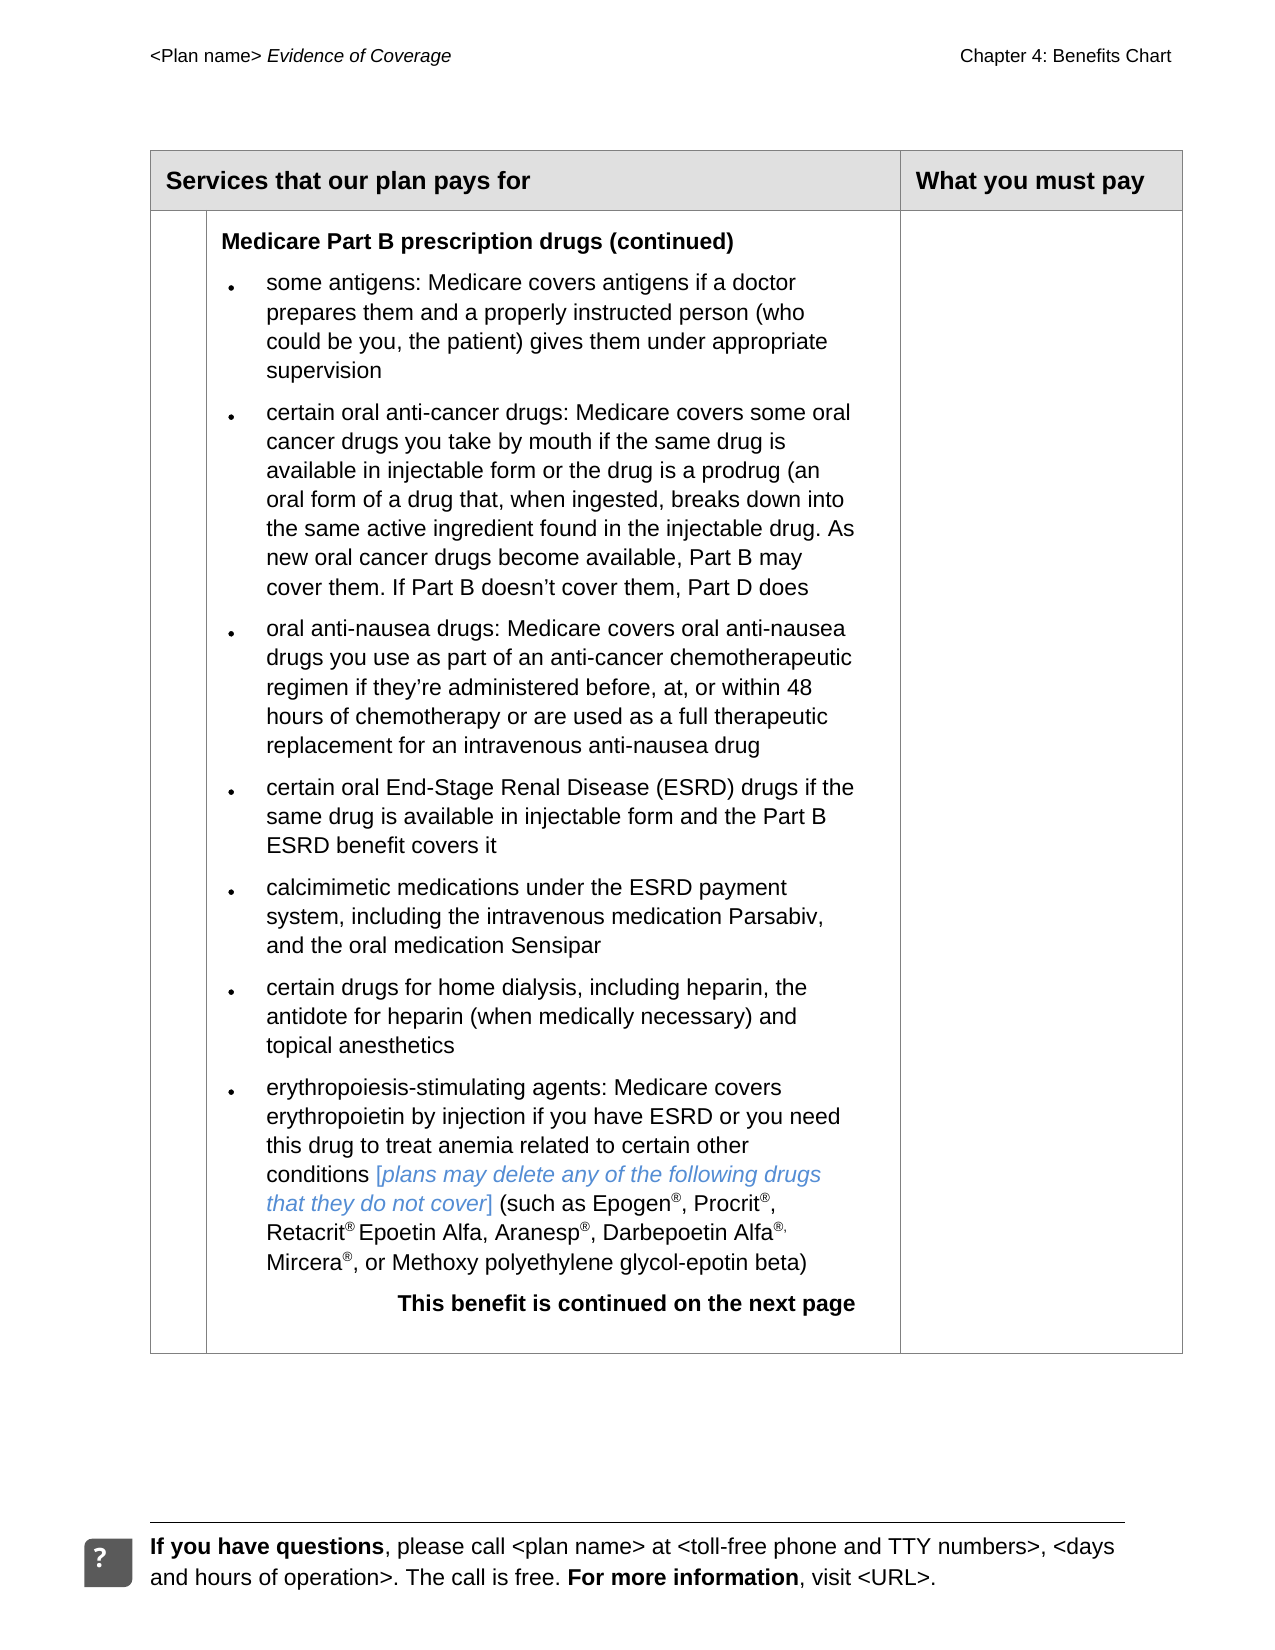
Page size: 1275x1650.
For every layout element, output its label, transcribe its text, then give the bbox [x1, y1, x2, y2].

table_cell Medicare Part B prescription drugs (continued) some antigens: Medicare covers antigens if a doctor prepares them and a properly instructed person (who could be you, the patient) gives them under appropriate supervision certain oral anti-cancer drugs: Medicare covers some oral cancer drugs you take by mouth if the same drug is available in injectable form or the drug is a prodrug (an oral form of a drug that, when ingested, breaks down into the same active ingredient found in the injectable drug. As new oral cancer drugs become available, Part B may cover them. If Part B doesn’t cover them, Part D does oral anti-nausea drugs: Medicare covers oral anti-nausea drugs you use as part of an anti-cancer chemotherapeutic regimen if they’re administered before, at, or within 48 hours of chemotherapy or are used as a full therapeutic replacement for an intravenous anti-nausea drug certain oral End-Stage Renal Disease (ESRD) drugs if the same drug is available in injectable form and the Part B ESRD benefit covers it calcimimetic medications under the ESRD payment system, including the intravenous medication Parsabiv, and the oral medication Sensipar certain drugs for home dialysis, including heparin, the antidote for heparin (when medically necessary) and topical anesthetics erythropoiesis-stimulating agents: Medicare covers erythropoietin by injection if you have ESRD or you need this drug to treat anemia related to certain other conditions [plans may delete any of the following drugs that they do not cover] (such as Epogen®, Procrit®, Retacrit® Epoetin Alfa, Aranesp®, Darbepoetin Alfa®, Mircera®, or Methoxy polyethylene glycol-epotin beta) This benefit is continued on the next page [207, 211, 900, 1353]
table_header Services that our plan pays for [151, 151, 900, 210]
table_header What you must pay [901, 151, 1182, 210]
table_cell [901, 211, 1182, 1353]
table_cell [151, 211, 206, 1353]
